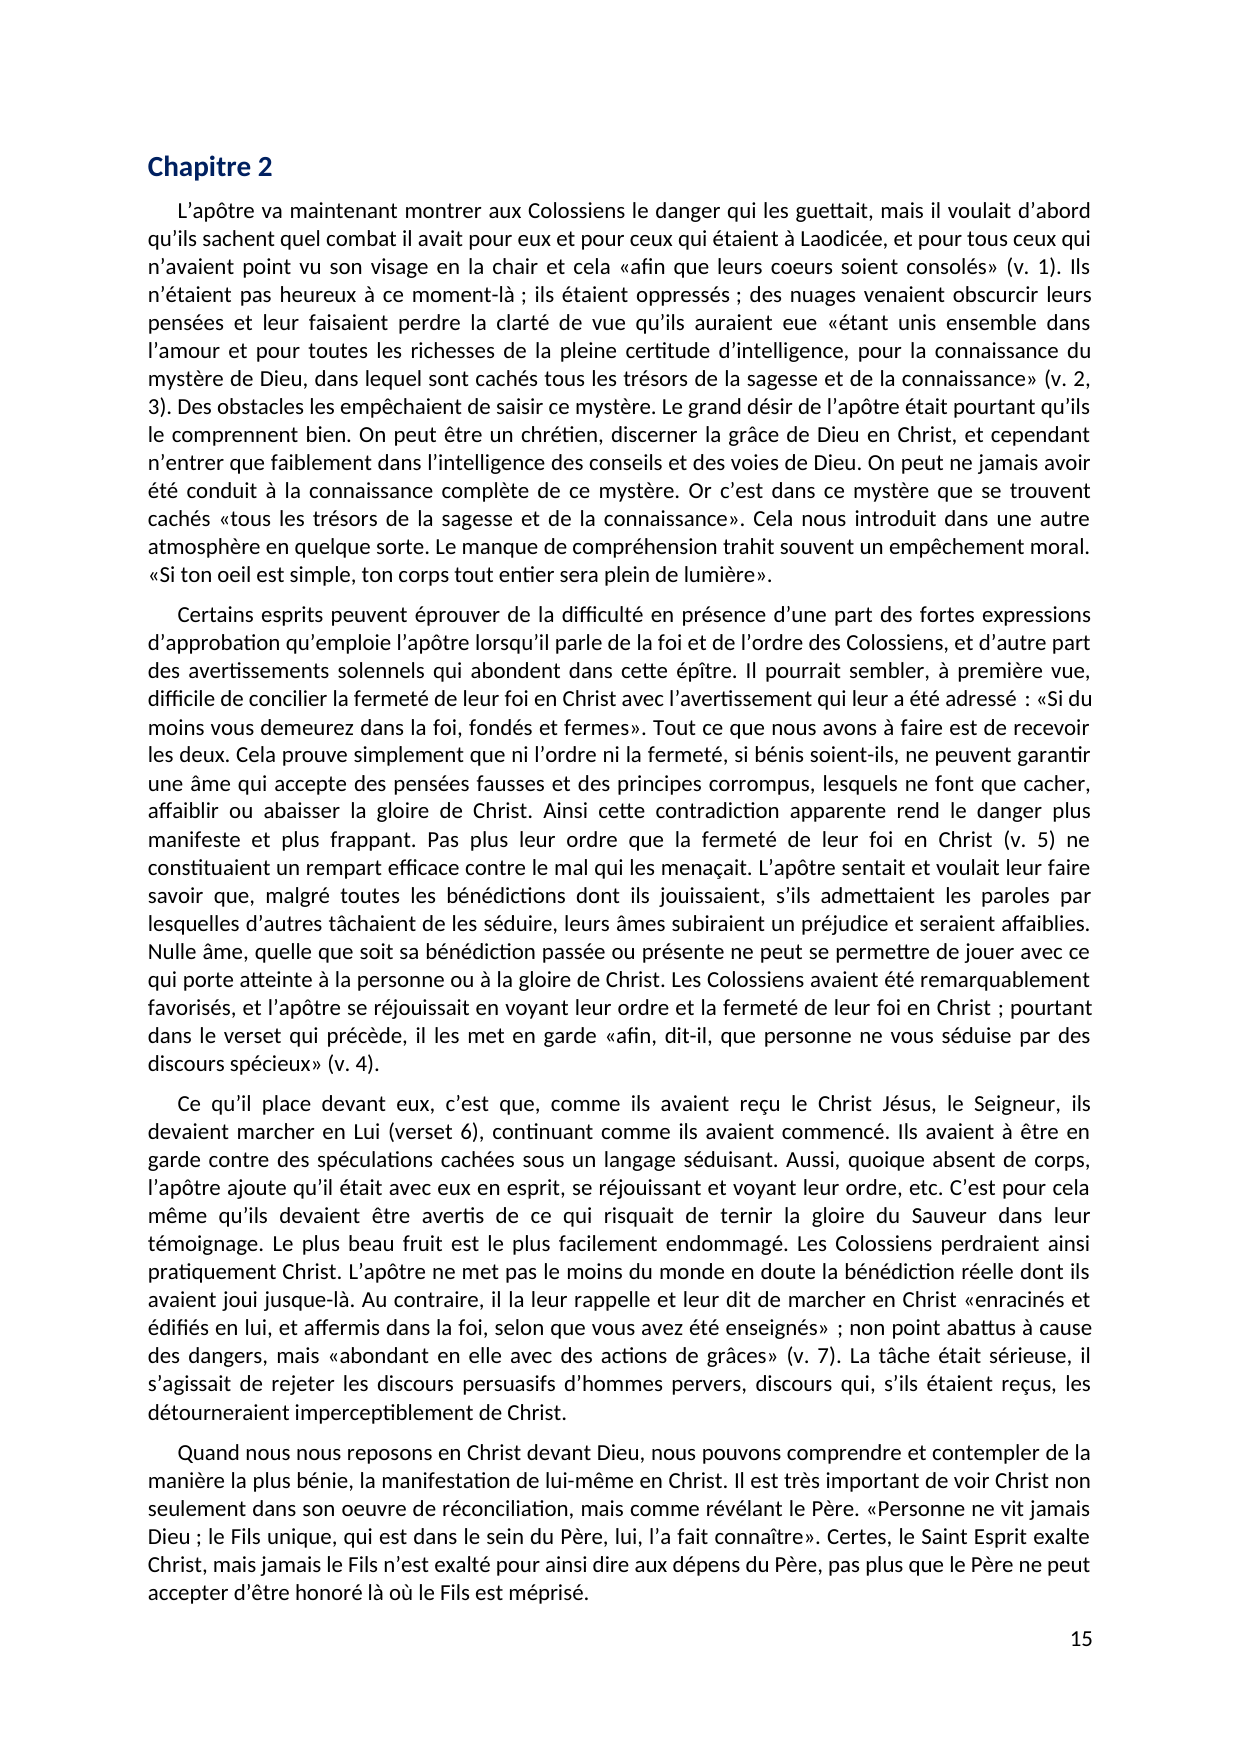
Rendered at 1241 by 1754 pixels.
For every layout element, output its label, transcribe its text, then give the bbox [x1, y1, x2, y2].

text Ce qu’il place devant eux, c’est que, comme ils avaient reçu le Christ Jésus, le Seigneur, ils devaient marcher en Lui (verset 6), continuant comme ils avaient commencé. Ils avaient à être en garde contre des spéculations cachées sous un langage séduisant. Aussi, quoique absent de corps, l’apôtre ajoute qu’il était avec eux en esprit, se réjouissant et voyant leur ordre, etc. C’est pour cela même qu’ils devaient être avertis de ce qui risquait de ternir la gloire du Sauveur dans leur témoignage. Le plus beau fruit est le plus facilement endommagé. Les Colossiens perdraient ainsi pratiquement Christ. L’apôtre ne met pas le moins du monde en doute la bénédiction réelle dont ils avaient joui jusque-là. Au contraire, il la leur rappelle et leur dit de marcher en Christ «enracinés et édifiés en lui, et affermis dans la foi, selon que vous avez été enseignés» ; non point abattus à cause des dangers, mais «abondant en elle avec des actions de grâces» (v. 7). La tâche était sérieuse, il s’agissait de rejeter les discours persuasifs d’hommes pervers, discours qui, s’ils étaient reçus, les détourneraient imperceptiblement de Christ. [148, 1089, 1093, 1426]
text L’apôtre va maintenant montrer aux Colossiens le danger qui les guettait, mais il voulait d’abord qu’ils sachent quel combat il avait pour eux et pour ceux qui étaient à Laodicée, et pour tous ceux qui n’avaient point vu son visage en la chair et cela «afin que leurs coeurs soient consolés» (v. 1). Ils n’étaient pas heureux à ce moment-là ; ils étaient oppressés ; des nuages venaient obscurcir leurs pensées et leur faisaient perdre la clarté de vue qu’ils auraient eue «étant unis ensemble dans l’amour et pour toutes les richesses de la pleine certitude d’intelligence, pour la connaissance du mystère de Dieu, dans lequel sont cachés tous les trésors de la sagesse et de la connaissance» (v. 2, 3). Des obstacles les empêchaient de saisir ce mystère. Le grand désir de l’apôtre était pourtant qu’ils le comprennent bien. On peut être un chrétien, discerner la grâce de Dieu en Christ, et cependant n’entrer que faiblement dans l’intelligence des conseils et des voies de Dieu. On peut ne jamais avoir été conduit à la connaissance complète de ce mystère. Or c’est dans ce mystère que se trouvent cachés «tous les trésors de la sagesse et de la connaissance». Cela nous introduit dans une autre atmosphère en quelque sorte. Le manque de compréhension trahit souvent un empêchement moral. «Si ton oeil est simple, ton corps tout entier sera plein de lumière». [148, 196, 1093, 588]
text Quand nous nous reposons en Christ devant Dieu, nous pouvons comprendre et contempler de la manière la plus bénie, la manifestation de lui-même en Christ. Il est très important de voir Christ non seulement dans son oeuvre de réconciliation, mais comme révélant le Père. «Personne ne vit jamais Dieu ; le Fils unique, qui est dans le sein du Père, lui, l’a fait connaître». Certes, le Saint Esprit exalte Christ, mais jamais le Fils n’est exalté pour ainsi dire aux dépens du Père, pas plus que le Père ne peut accepter d’être honoré là où le Fils est méprisé. [148, 1438, 1093, 1606]
text Certains esprits peuvent éprouver de la difficulté en présence d’une part des fortes expressions d’approbation qu’emploie l’apôtre lorsqu’il parle de la foi et de l’ordre des Colossiens, et d’autre part des avertissements solennels qui abondent dans cette épître. Il pourrait sembler, à première vue, difficile de concilier la fermeté de leur foi en Christ avec l’avertissement qui leur a été adressé : «Si du moins vous demeurez dans la foi, fondés et fermes». Tout ce que nous avons à faire est de recevoir les deux. Cela prouve simplement que ni l’ordre ni la fermeté, si bénis soient-ils, ne peuvent garantir une âme qui accepte des pensées fausses et des principes corrompus, lesquels ne font que cacher, affaiblir ou abaisser la gloire de Christ. Ainsi cette contradiction apparente rend le danger plus manifeste et plus frappant. Pas plus leur ordre que la fermeté de leur foi en Christ (v. 5) ne constituaient un rempart efficace contre le mal qui les menaçait. L’apôtre sentait et voulait leur faire savoir que, malgré toutes les bénédictions dont ils jouissaient, s’ils admettaient les paroles par lesquelles d’autres tâchaient de les séduire, leurs âmes subiraient un préjudice et seraient affaiblies. Nulle âme, quelle que soit sa bénédiction passée ou présente ne peut se permettre de jouer avec ce qui porte atteinte à la personne ou à la gloire de Christ. Les Colossiens avaient été remarquablement favorisés, et l’apôtre se réjouissait en voyant leur ordre et la fermeté de leur foi en Christ ; pourtant dans le verset qui précède, il les met en garde «afin, dit-il, que personne ne vous séduise par des discours spécieux» (v. 4). [148, 601, 1093, 1077]
subtitle Chapitre 2 [148, 148, 1093, 183]
